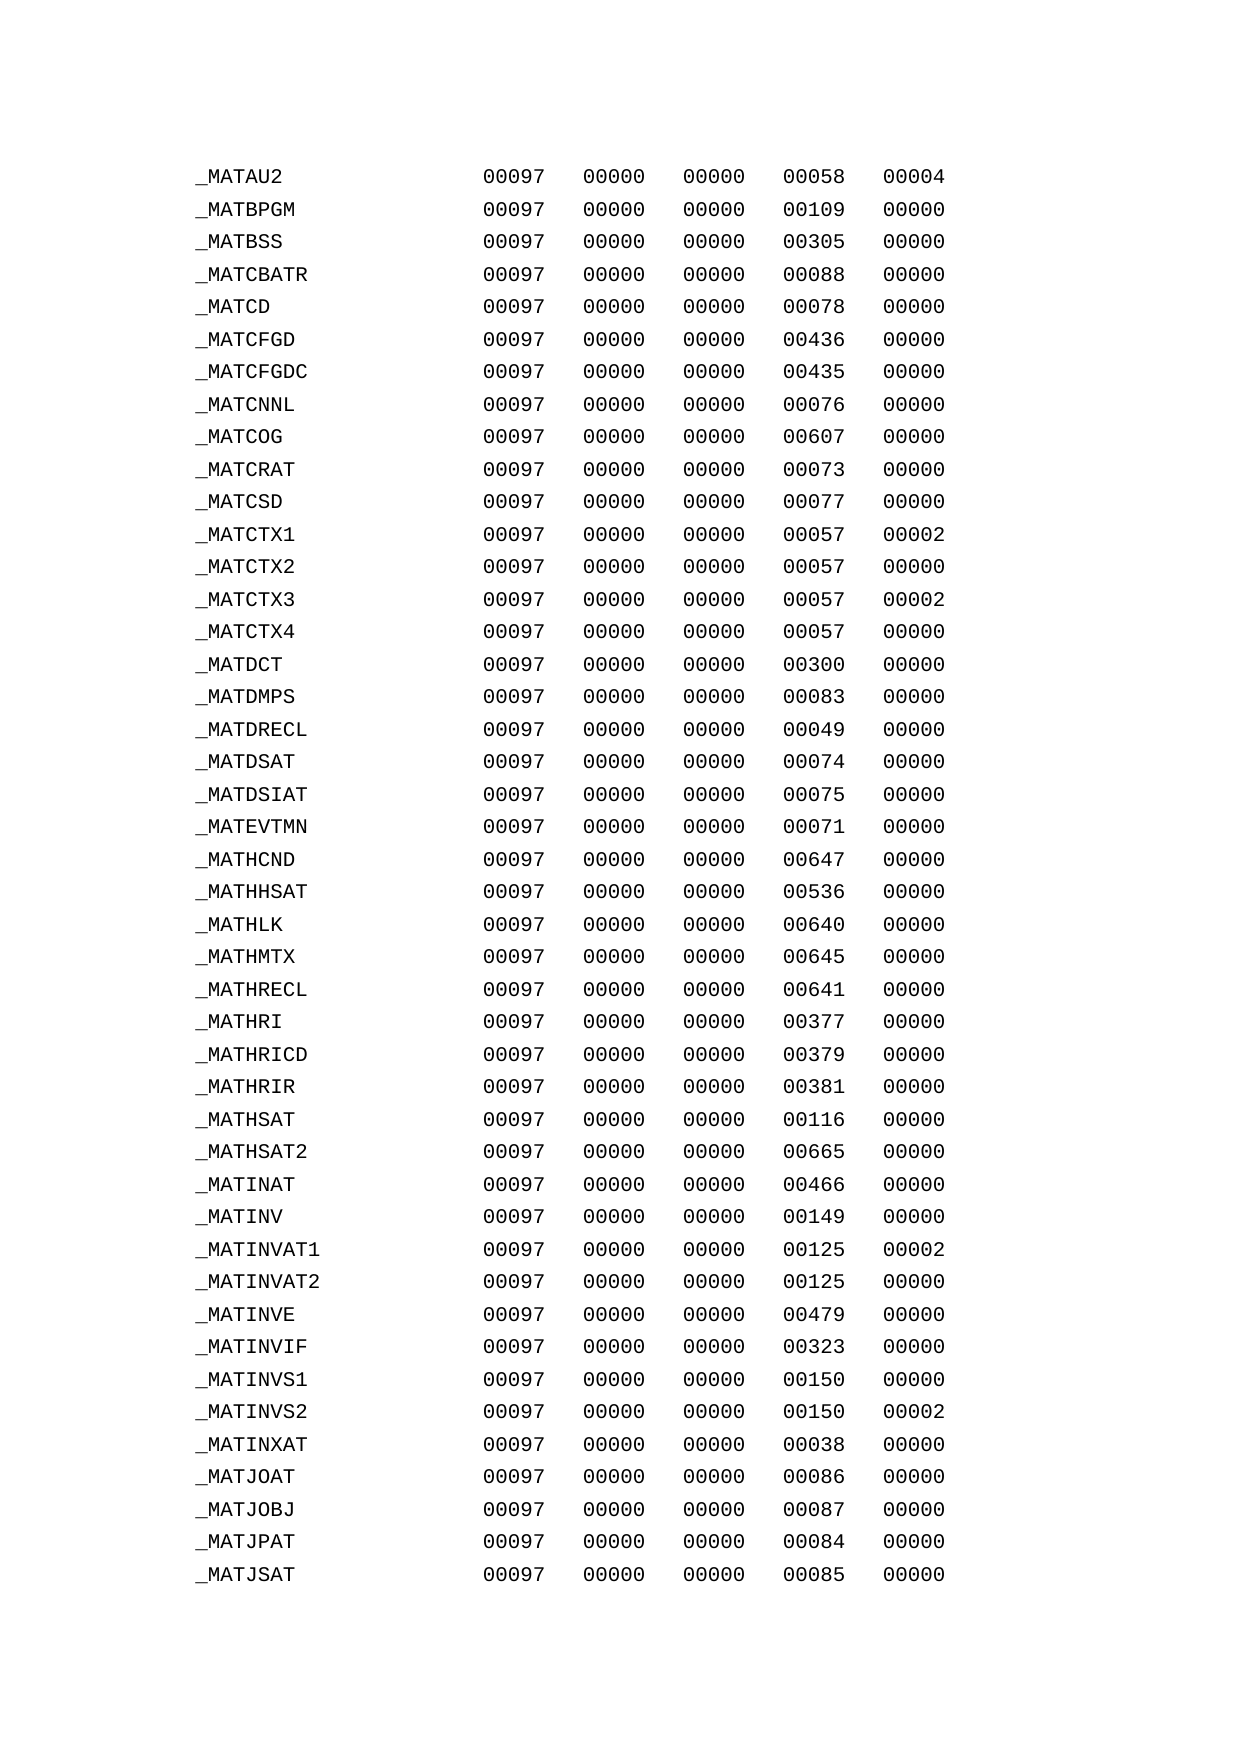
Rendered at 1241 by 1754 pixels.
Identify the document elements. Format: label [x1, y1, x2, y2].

table_header [171, 162, 1139, 1592]
